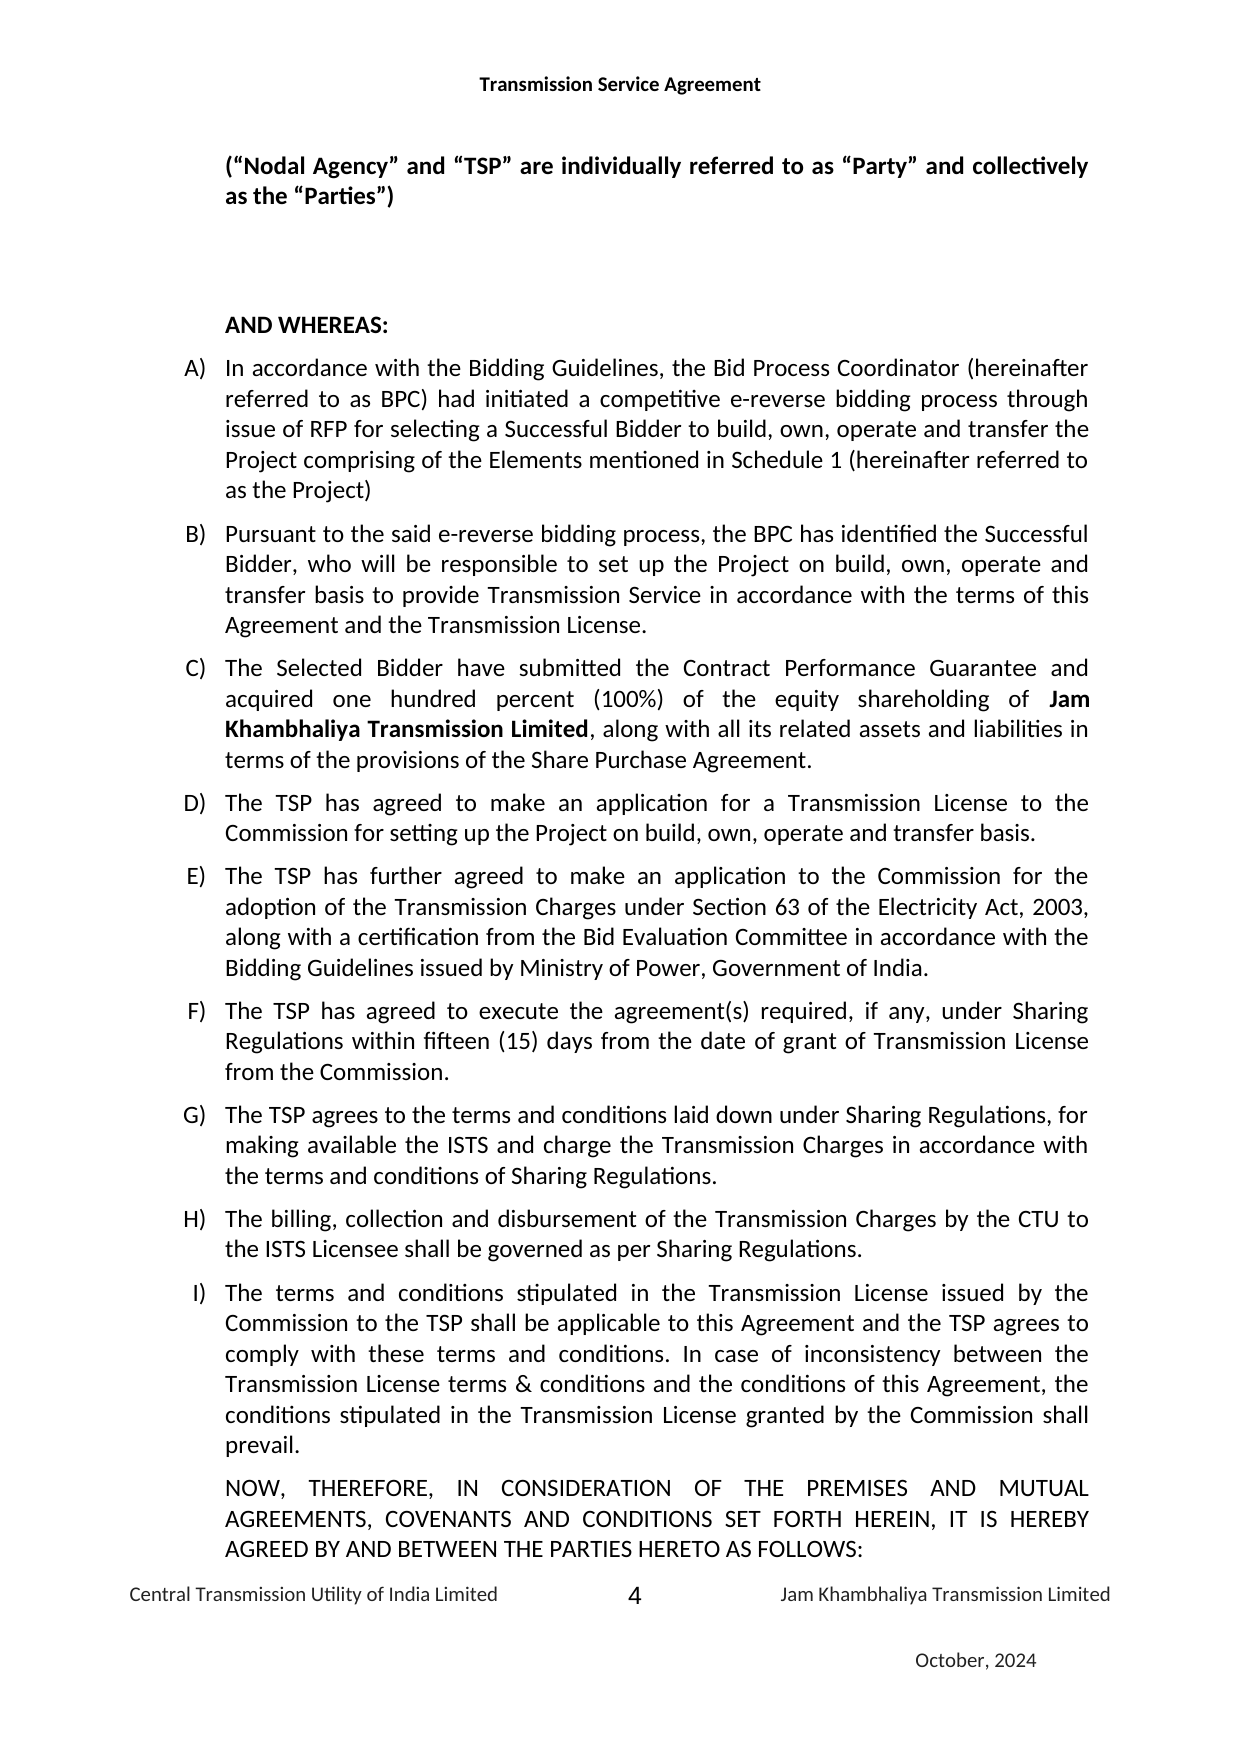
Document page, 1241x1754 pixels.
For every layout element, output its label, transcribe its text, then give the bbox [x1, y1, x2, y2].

list The terms and conditions stipulated in the Transmission License issued by the Commission to the TSP shall be applicable to this Agreement and the TSP agrees to comply with these terms and conditions. In case of inconsistency between the Transmission License terms & conditions and the conditions of this Agreement, the conditions stipulated in the Transmission License granted by the Commission shall prevail. [206, 1277, 1090, 1460]
list The billing, collection and disbursement of the Transmission Charges by the CTU to the ISTS Licensee shall be governed as per Sharing Regulations. [206, 1203, 1090, 1264]
list In accordance with the Bidding Guidelines, the Bid Process Coordinator (hereinafter referred to as BPC) had initiated a competitive e-reverse bidding process through issue of RFP for selecting a Successful Bidder to build, own, operate and transfer the Project comprising of the Elements mentioned in Schedule 1 (hereinafter referred to as the Project) [206, 353, 1090, 505]
list The TSP has further agreed to make an application to the Commission for the adoption of the Transmission Charges under Section 63 of the Electricity Act, 2003, along with a certification from the Bid Evaluation Committee in accordance with the Bidding Guidelines issued by Ministry of Power, Government of India. [206, 860, 1090, 982]
list Pursuant to the said e-reverse bidding process, the BPC has identified the Successful Bidder, who will be responsible to set up the Project on build, own, operate and transfer basis to provide Transmission Service in accordance with the terms of this Agreement and the Transmission License. [206, 518, 1090, 640]
text NOW, THEREFORE, IN CONSIDERATION OF THE PREMISES AND MUTUAL AGREEMENTS, COVENANTS AND CONDITIONS SET FORTH HEREIN, IT IS HEREBY AGREED BY AND BETWEEN THE PARTIES HERETO AS FOLLOWS: [225, 1472, 1090, 1564]
text AND WHEREAS: [225, 309, 1090, 340]
list The TSP has agreed to make an application for a Transmission License to the Commission for setting up the Project on build, own, operate and transfer basis. [206, 787, 1090, 848]
list The TSP agrees to the terms and conditions laid down under Sharing Regulations, for making available the ISTS and charge the Transmission Charges in accordance with the terms and conditions of Sharing Regulations. [206, 1099, 1090, 1191]
list The Selected Bidder have submitted the Contract Performance Guarantee and acquired one hundred percent (100%) of the equity shareholding of Jam Khambhaliya Transmission Limited, along with all its related assets and liabilities in terms of the provisions of the Share Purchase Agreement. [206, 652, 1090, 774]
text (“Nodal Agency” and “TSP” are individually referred to as “Party” and collectively as the “Parties”) [225, 150, 1090, 211]
list The TSP has agreed to execute the agreement(s) required, if any, under Sharing Regulations within fifteen (15) days from the date of grant of Transmission License from the Commission. [206, 995, 1090, 1087]
